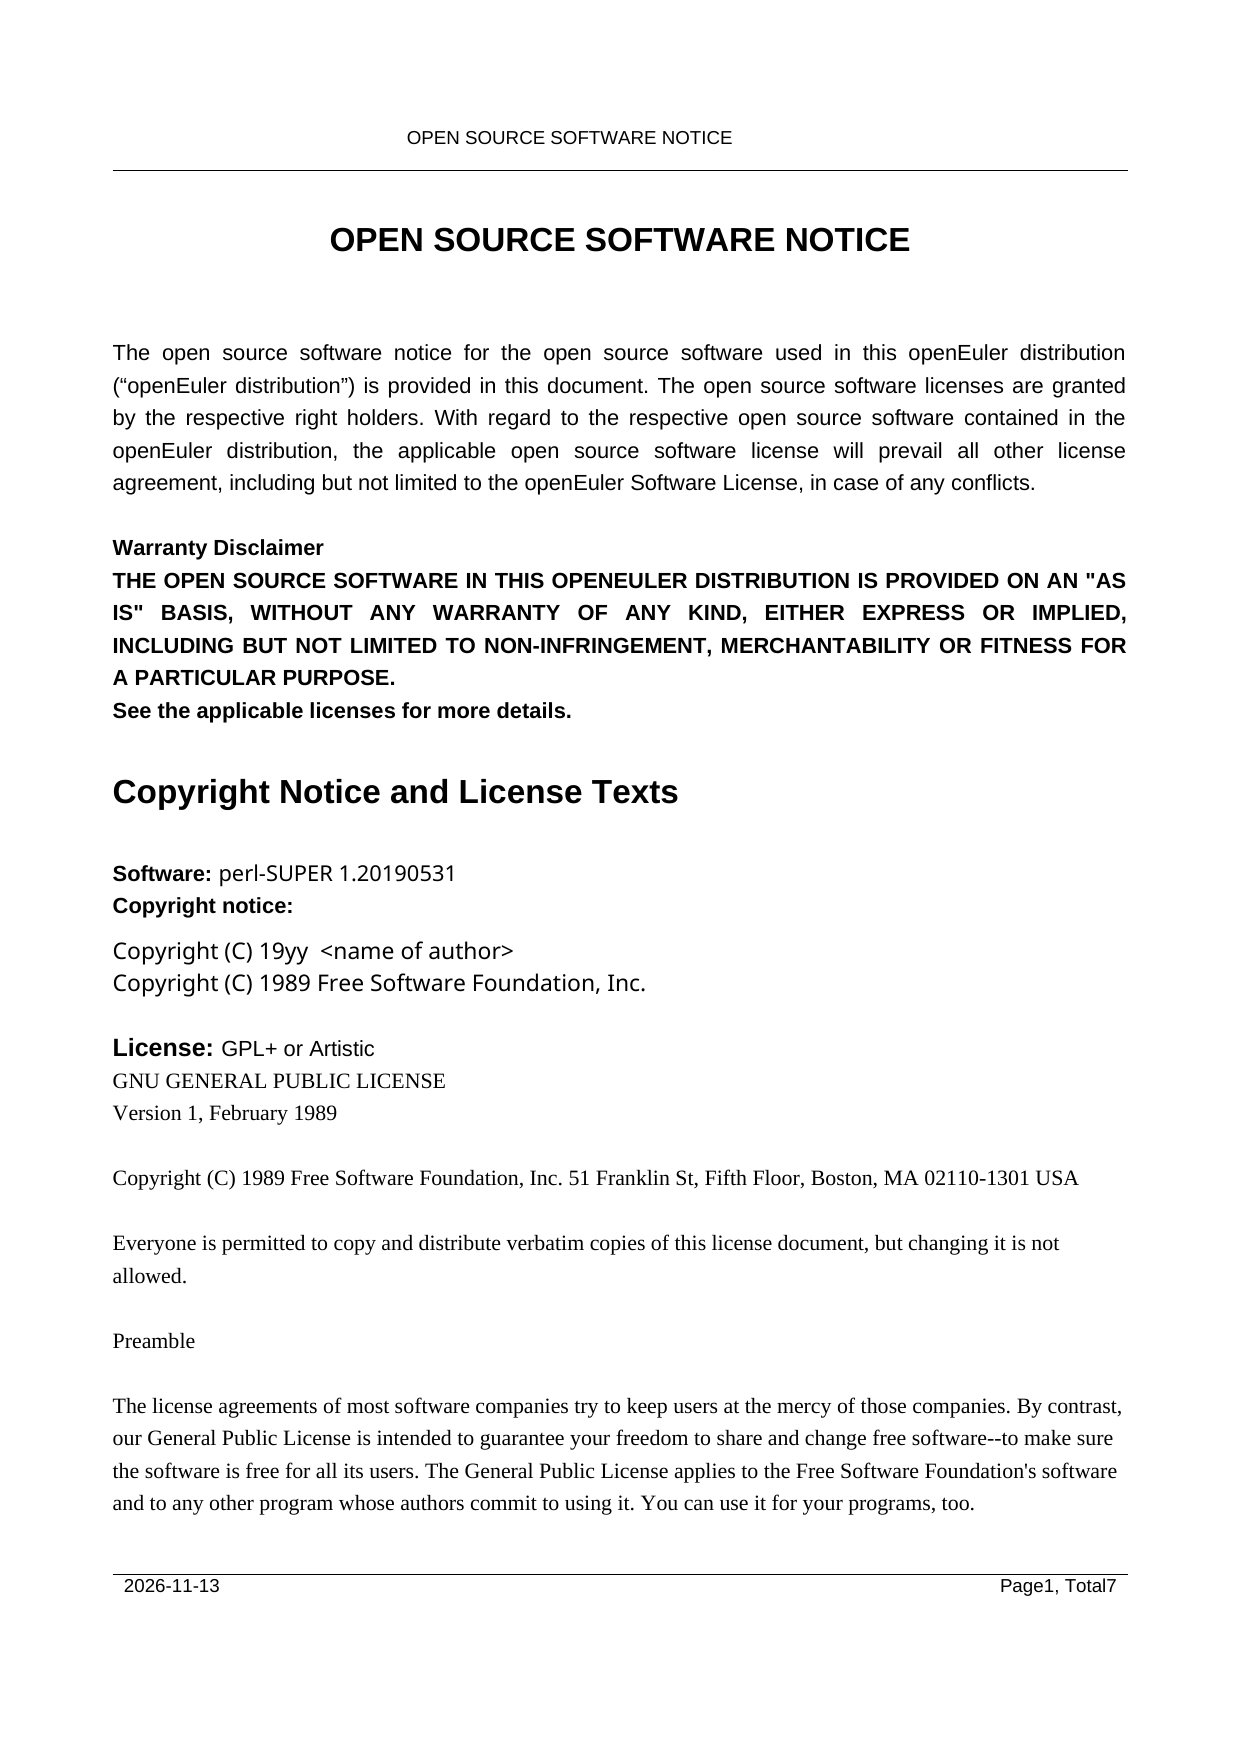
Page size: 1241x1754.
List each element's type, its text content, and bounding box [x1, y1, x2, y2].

text The open source software notice for the open source software used in this openEuler distribution (“openEuler distribution”) is provided in this document. The open source software licenses are granted by the respective right holders. With regard to the respective open source software contained in the openEuler distribution, the applicable open source software license will prevail all other license agreement, including but not limited to the openEuler Software License, in case of any conflicts. [112, 336, 1128, 499]
text OPEN SOURCE SOFTWARE NOTICE [112, 206, 1128, 271]
title Software: perl-SUPER 1.20190531 [112, 856, 1128, 889]
text License: GPL+ or Artistic [112, 1031, 1128, 1064]
text THE OPEN SOURCE SOFTWARE IN THIS OPENEULER DISTRIBUTION IS PROVIDED ON AN "AS IS" BASIS, WITHOUT ANY WARRANTY OF ANY KIND, EITHER EXPRESS OR IMPLIED, INCLUDING BUT NOT LIMITED TO NON-INFRINGEMENT, MERCHANTABILITY OR FITNESS FOR A PARTICULAR PURPOSE. See the applicable licenses for more details. [112, 564, 1128, 726]
text Copyright Notice and License Texts [112, 759, 1128, 824]
text Copyright (C) 19yy <name of author> Copyright (C) 1989 Free Software Foundation, Inc. [112, 934, 1128, 1031]
text Warranty Disclaimer [112, 531, 1128, 564]
text Copyright notice: [112, 889, 1128, 921]
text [112, 1064, 1128, 1519]
